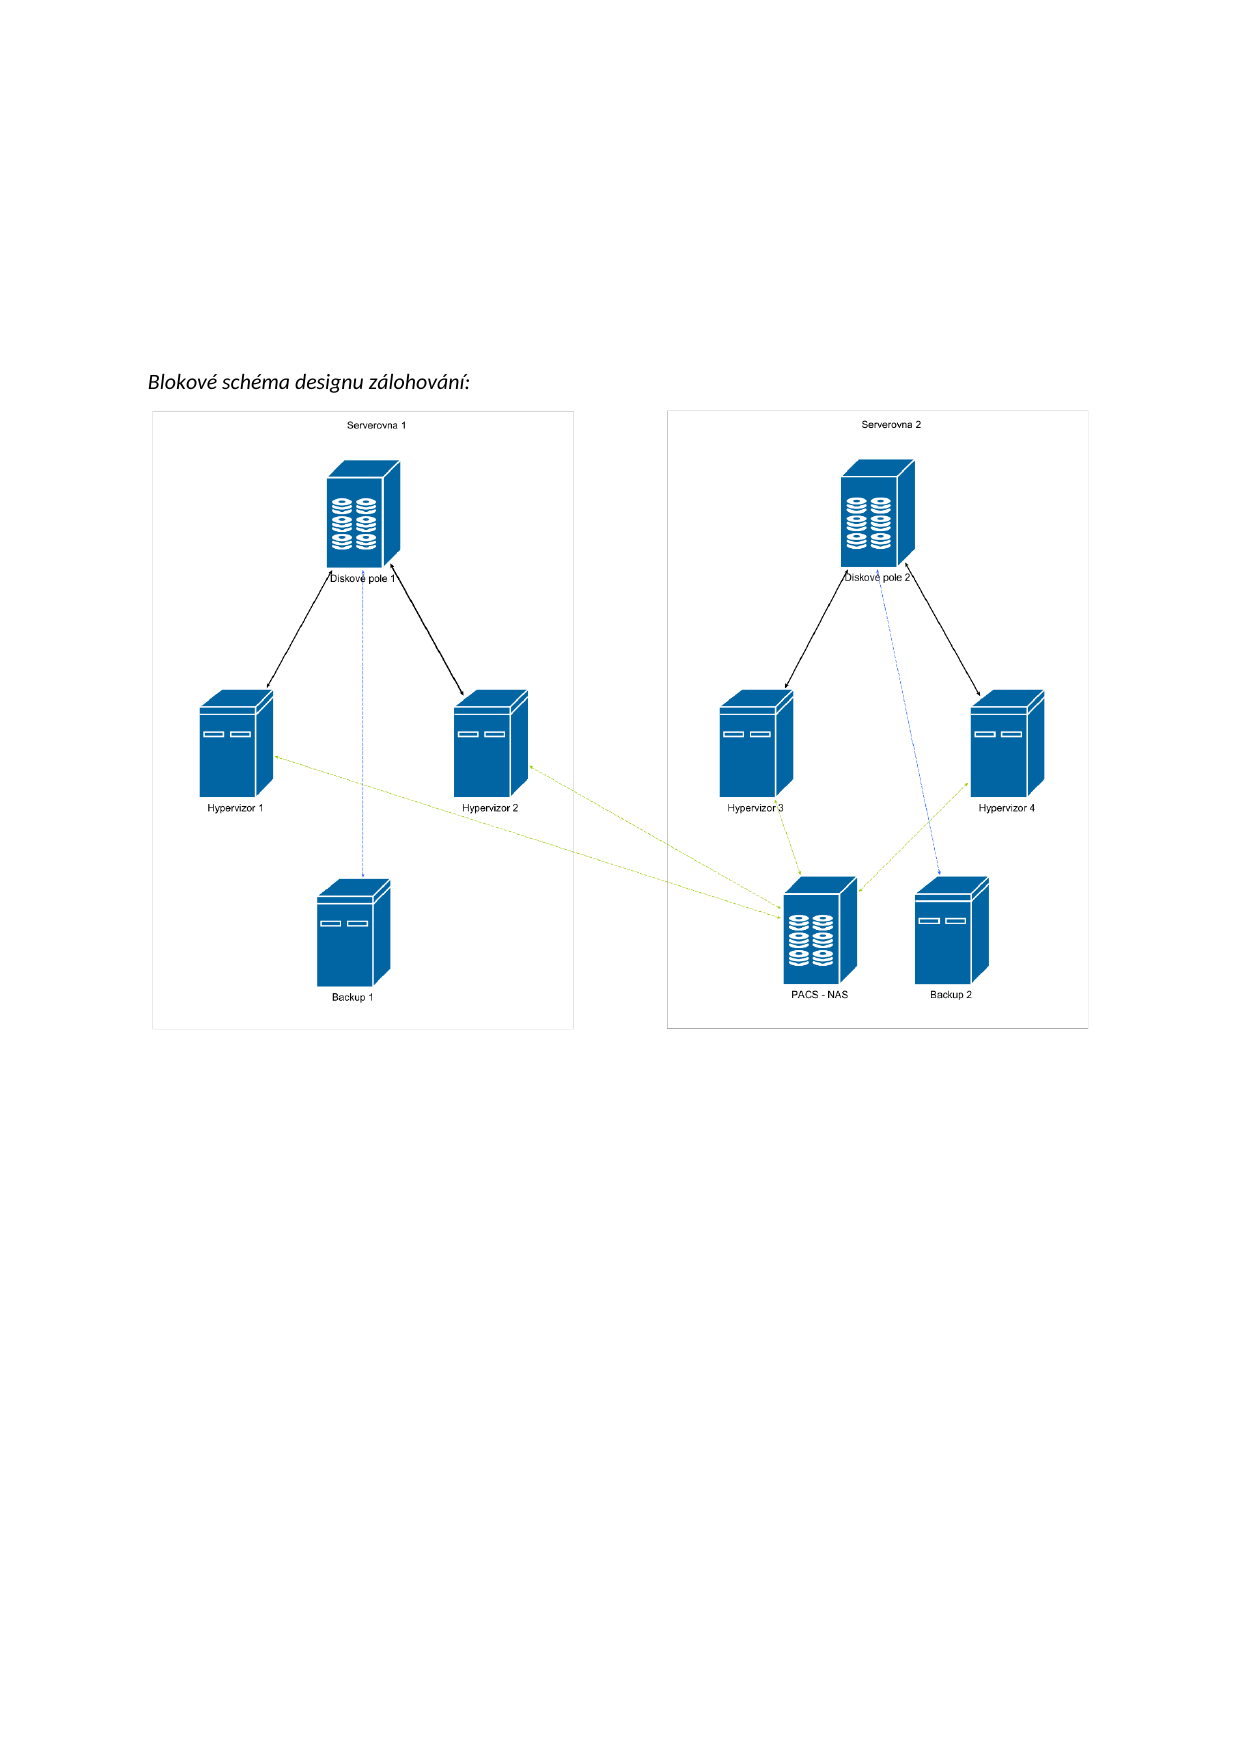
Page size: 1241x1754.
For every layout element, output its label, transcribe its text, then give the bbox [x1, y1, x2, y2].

text Blokové schéma designu zálohování: [148, 368, 1092, 395]
picture [147, 405, 1093, 1034]
